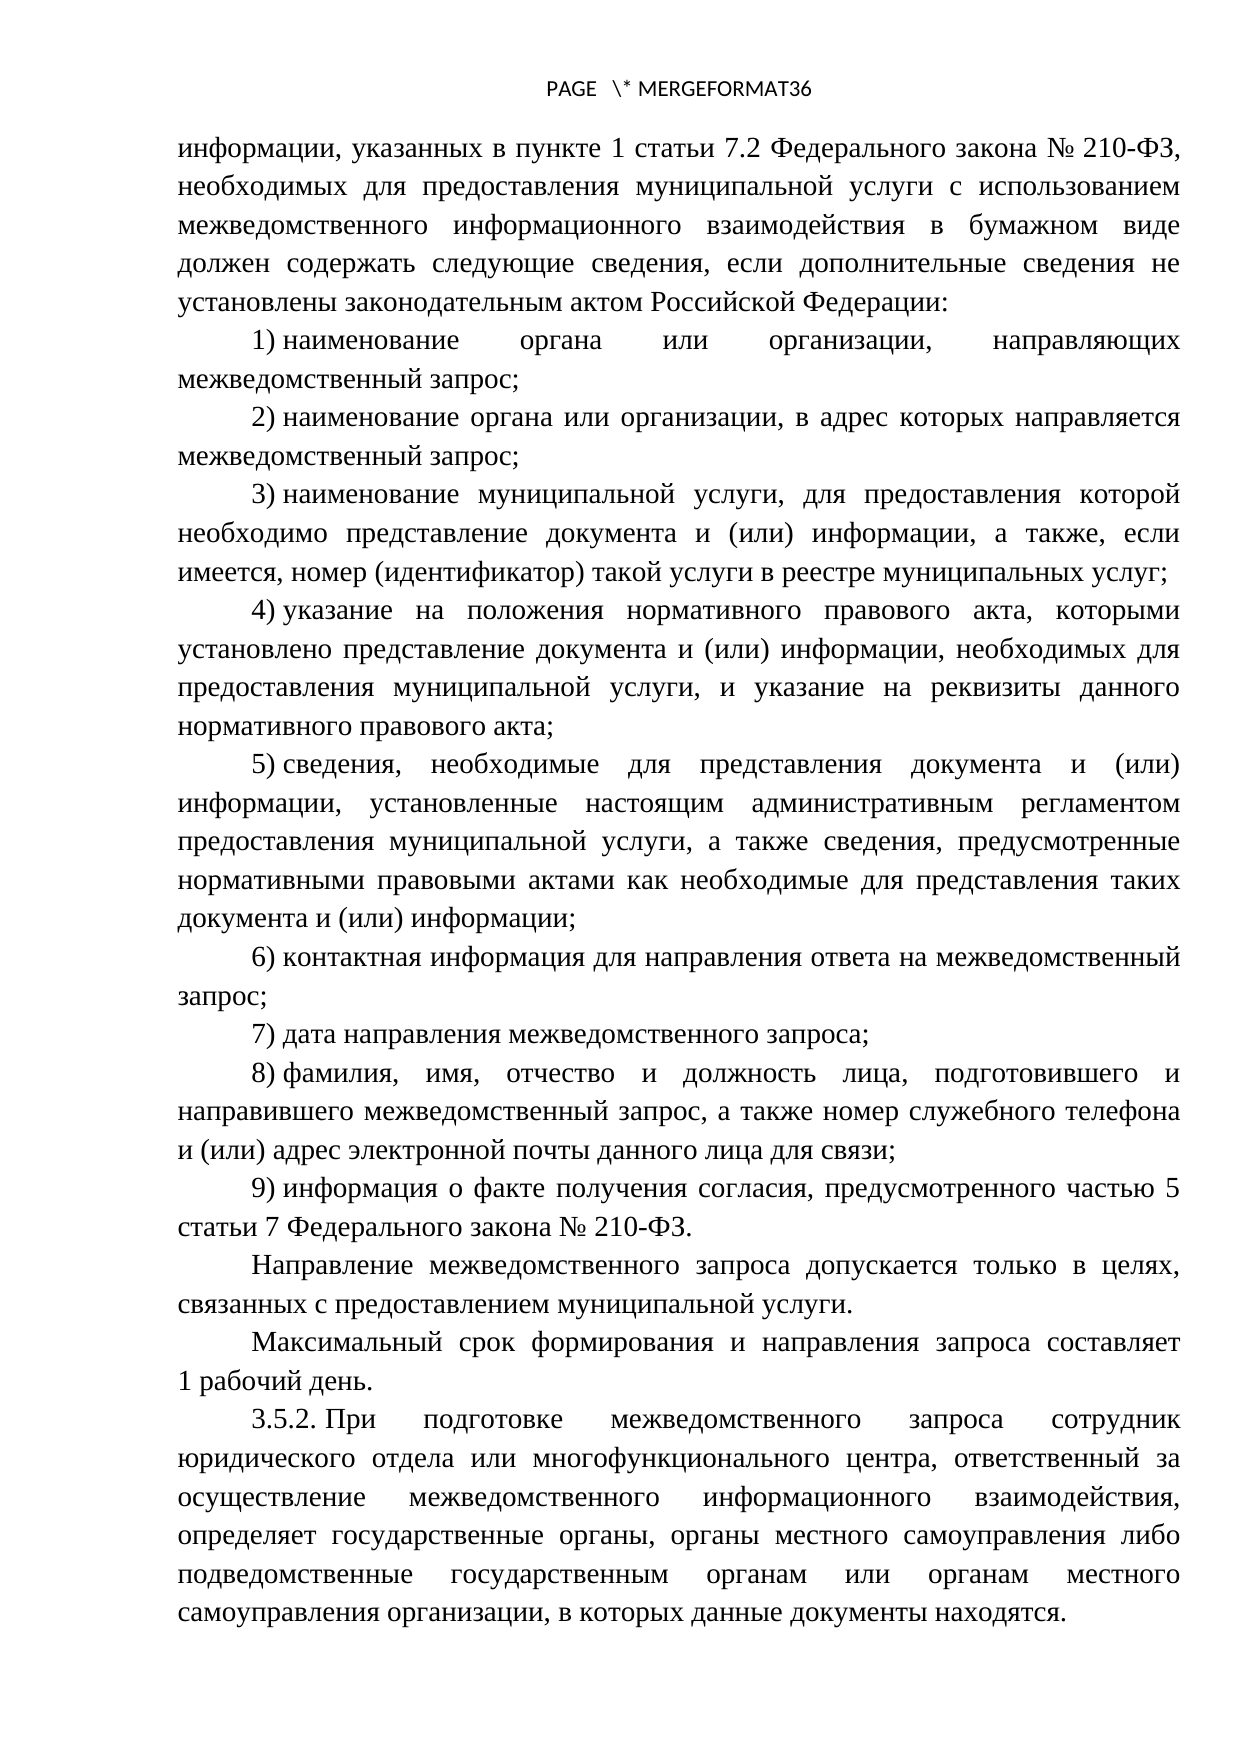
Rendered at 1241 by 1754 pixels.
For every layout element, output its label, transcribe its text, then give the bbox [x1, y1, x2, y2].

text Направление межведомственного запроса допускается только в целях, связанных с предоставлением муниципальной услуги. [177, 1247, 1181, 1319]
text 6) контактная информация для направления ответа на межведомственный запрос; [177, 939, 1181, 1011]
text 8) фамилия, имя, отчество и должность лица, подготовившего и направившего межведомственный запрос, а также номер служебного телефона и (или) адрес электронной почты данного лица для связи; [177, 1055, 1181, 1165]
text 2) наименование органа или организации, в адрес которых направляется межведомственный запрос; [177, 399, 1181, 472]
text 3) наименование муниципальной услуги, для предоставления которой необходимо представление документа и (или) информации, а также, если имеется, номер (идентификатор) такой услуги в реестре муниципальных услуг; [177, 477, 1181, 587]
list При подготовке межведомственного запроса сотрудник юридического отдела или многофункционального центра, ответственный за осуществление межведомственного информационного взаимодействия, определяет государственные органы, органы местного самоуправления либо подведомственные государственным органам или органам местного самоуправления организации, в которых данные документы находятся. [177, 1402, 1181, 1628]
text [177, 130, 1181, 317]
text 9) информация о факте получения согласия, предусмотренного частью 5 статьи 7 Федерального закона № 210-ФЗ. [177, 1170, 1181, 1242]
text 1) наименование органа или организации, направляющих межведомственный запрос; [177, 322, 1181, 394]
text 4) указание на положения нормативного правового акта, которыми установлено представление документа и (или) информации, необходимых для предоставления муниципальной услуги, и указание на реквизиты данного нормативного правового акта; [177, 592, 1181, 741]
text Максимальный срок формирования и направления запроса составляет 1 рабочий день. [177, 1324, 1181, 1397]
text 5) сведения, необходимые для представления документа и (или) информации, установленные настоящим административным регламентом предоставления муниципальной услуги, а также сведения, предусмотренные нормативными правовыми актами как необходимые для представления таких документа и (или) информации; [177, 746, 1181, 934]
text 7) дата направления межведомственного запроса; [177, 1016, 1181, 1050]
